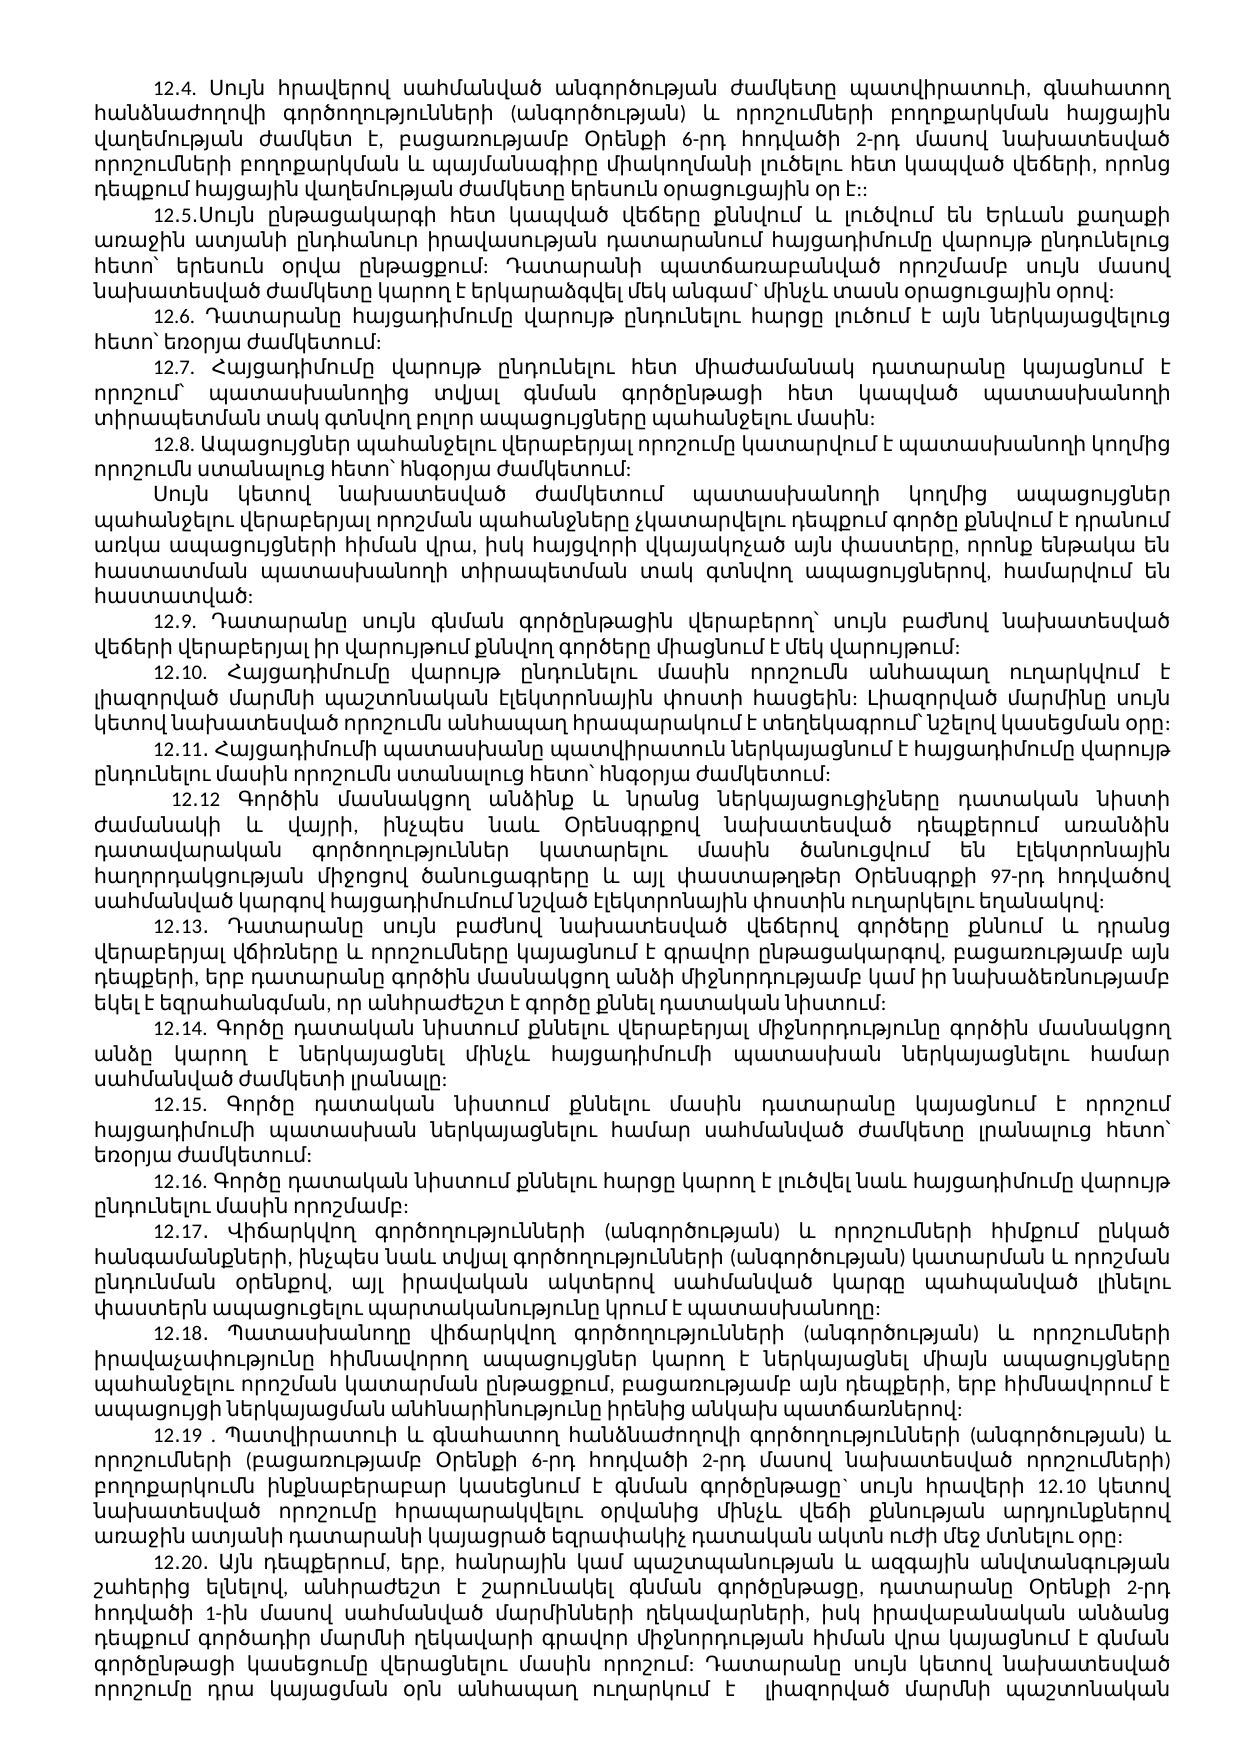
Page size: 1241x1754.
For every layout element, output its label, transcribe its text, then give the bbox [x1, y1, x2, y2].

text 12․19 . Պատվիրատուի և գնահատող հանձնաժողովի գործողությունների (անգործության) և որոշումների (բացառությամբ Օրենքի 6-րդ հոդվածի 2-րդ մասով նախատեսված որոշումների) բողոքարկումն ինքնաբերաբար կասեցնում է գնման գործընթացը` սույն հրավերի 12․10 կետով նախատեսված որոշումը հրապարակվելու օրվանից մինչև վեճի քննության արդյունքներով առաջին ատյանի դատարանի կայացրած եզրափակիչ դատական ակտն ուժի մեջ մտնելու օրը: [94, 1422, 1171, 1549]
text 12.7. Հայցադիմումը վարույթ ընդունելու հետ միաժամանակ դատարանը կայացնում է որոշում՝ պատասխանողից տվյալ գնման գործընթացի հետ կապված պատասխանողի տիրապետման տակ գտնվող բոլոր ապացույցները պահանջելու մասին: [94, 354, 1171, 431]
text 12․11․ Հայցադիմումի պատասխանը պատվիրատուն ներկայացնում է հայցադիմումը վարույթ ընդունելու մասին որոշումն ստանալուց հետո՝ հնգօրյա ժամկետում: [94, 736, 1171, 787]
text 12․4. Սույն հրավերով սահմանված անգործության ժամկետը պատվիրատուի, գնահատող հանձնաժողովի գործողությունների (անգործության) և որոշումների բողոքարկման հայցային վաղեմության ժամկետ է, բացառությամբ Օրենքի 6-րդ հոդվածի 2-րդ մասով նախատեսված որոշումների բողոքարկման և պայմանագիրը միակողմանի լուծելու հետ կապված վեճերի, որոնց դեպքում հայցային վաղեմության ժամկետը երեսուն օրացուցային օր է:: [94, 75, 1171, 202]
text 12․13․ Դատարանը սույն բաժնով նախատեսված վեճերով գործերը քննում և դրանց վերաբերյալ վճիռները և որոշումները կայացնում է գրավոր ընթացակարգով, բացառությամբ այն դեպքերի, երբ դատարանը գործին մասնակցող անձի միջնորդությամբ կամ իր նախաձեռնությամբ եկել է եզրահանգման, որ անհրաժեշտ է գործը քննել դատական նիստում: [94, 914, 1171, 1015]
text 12․9. Դատարանը սույն գնման գործընթացին վերաբերող՝ սույն բաժնով նախատեսված վեճերի վերաբերյալ իր վարույթում քննվող գործերը միացնում է մեկ վարույթում: [94, 609, 1171, 659]
text 12.8. Ապացույցներ պահանջելու վերաբերյալ որոշումը կատարվում է պատասխանողի կողմից որոշումն ստանալուց հետո՝ հնգօրյա ժամկետում: [94, 431, 1171, 482]
text 12․16. Գործը դատական նիստում քննելու հարցը կարող է լուծվել նաև հայցադիմումը վարույթ ընդունելու մասին որոշմամբ: [94, 1168, 1171, 1219]
text 12․17․ Վիճարկվող գործողությունների (անգործության) և որոշումների հիմքում ընկած հանգամանքների, ինչպես նաև տվյալ գործողությունների (անգործության) կատարման և որոշման ընդունման օրենքով, այլ իրավական ակտերով սահմանված կարգը պահպանված լինելու փաստերն ապացուցելու պարտականությունը կրում է պատասխանողը: [94, 1219, 1171, 1320]
text 12.6. Դատարանը հայցադիմումը վարույթ ընդունելու հարցը լուծում է այն ներկայացվելուց հետո՝ եռօրյա ժամկետում: [94, 304, 1171, 354]
text 12․18․ Պատասխանողը վիճարկվող գործողությունների (անգործության) և որոշումների իրավաչափությունը հիմնավորող ապացույցներ կարող է ներկայացնել միայն ապացույցները պահանջելու որոշման կատարման ընթացքում, բացառությամբ այն դեպքերի, երբ հիմնավորում է ապացույցի ներկայացման անհնարինությունը իրենից անկախ պատճառներով: [94, 1320, 1171, 1422]
text 12․15. Գործը դատական նիստում քննելու մասին դատարանը կայացնում է որոշում հայցադիմումի պատասխան ներկայացնելու համար սահմանված ժամկետը լրանալուց հետո՝ եռօրյա ժամկետում: [94, 1092, 1171, 1168]
text 12․10. Հայցադիմումը վարույթ ընդունելու մասին որոշումն անհապաղ ուղարկվում է լիազորված մարմնի պաշտոնական էլեկտրոնային փոստի հասցեին: Լիազորված մարմինը սույն կետով նախատեսված որոշումն անհապաղ հրապարակում է տեղեկագրում՝ նշելով կասեցման օրը: [94, 659, 1171, 736]
text 12․5․Սույն ընթացակարգի հետ կապված վեճերը քննվում և լուծվում են Երևան քաղաքի առաջին ատյանի ընդհանուր իրավասության դատարանում հայցադիմումը վարույթ ընդունելուց հետո՝ երեսուն օրվա ընթացքում: Դատարանի պատճառաբանված որոշմամբ սույն մասով նախատեսված ժամկետը կարող է երկարաձգվել մեկ անգամ` մինչև տասն օրացուցային օրով: [94, 202, 1171, 304]
text Սույն կետով նախատեսված ժամկետում պատասխանողի կողմից ապացույցներ պահանջելու վերաբերյալ որոշման պահանջները չկատարվելու դեպքում գործը քննվում է դրանում առկա ապացույցների հիման վրա, իսկ հայցվորի վկայակոչած այն փաստերը, որոնք ենթակա են հաստատման պատասխանողի տիրապետման տակ գտնվող ապացույցներով, համարվում են հաստատված: [94, 482, 1171, 609]
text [94, 1549, 1171, 1702]
text 12․12 Գործին մասնակցող անձինք և նրանց ներկայացուցիչները դատական նիստի ժամանակի և վայրի, ինչպես նաև Օրենսգրքով նախատեսված դեպքերում առանձին դատավարական գործողություններ կատարելու մասին ծանուցվում են էլեկտրոնային հաղորդակցության միջոցով ծանուցագրերը և այլ փաստաթղթեր Օրենսգրքի 97-րդ հոդվածով սահմանված կարգով հայցադիմումում նշված էլեկտրոնային փոստին ուղարկելու եղանակով: [94, 787, 1171, 914]
text 12․14. Գործը դատական նիստում քննելու վերաբերյալ միջնորդությունը գործին մասնակցող անձը կարող է ներկայացնել մինչև հայցադիմումի պատասխան ներկայացնելու համար սահմանված ժամկետի լրանալը: [94, 1015, 1171, 1092]
